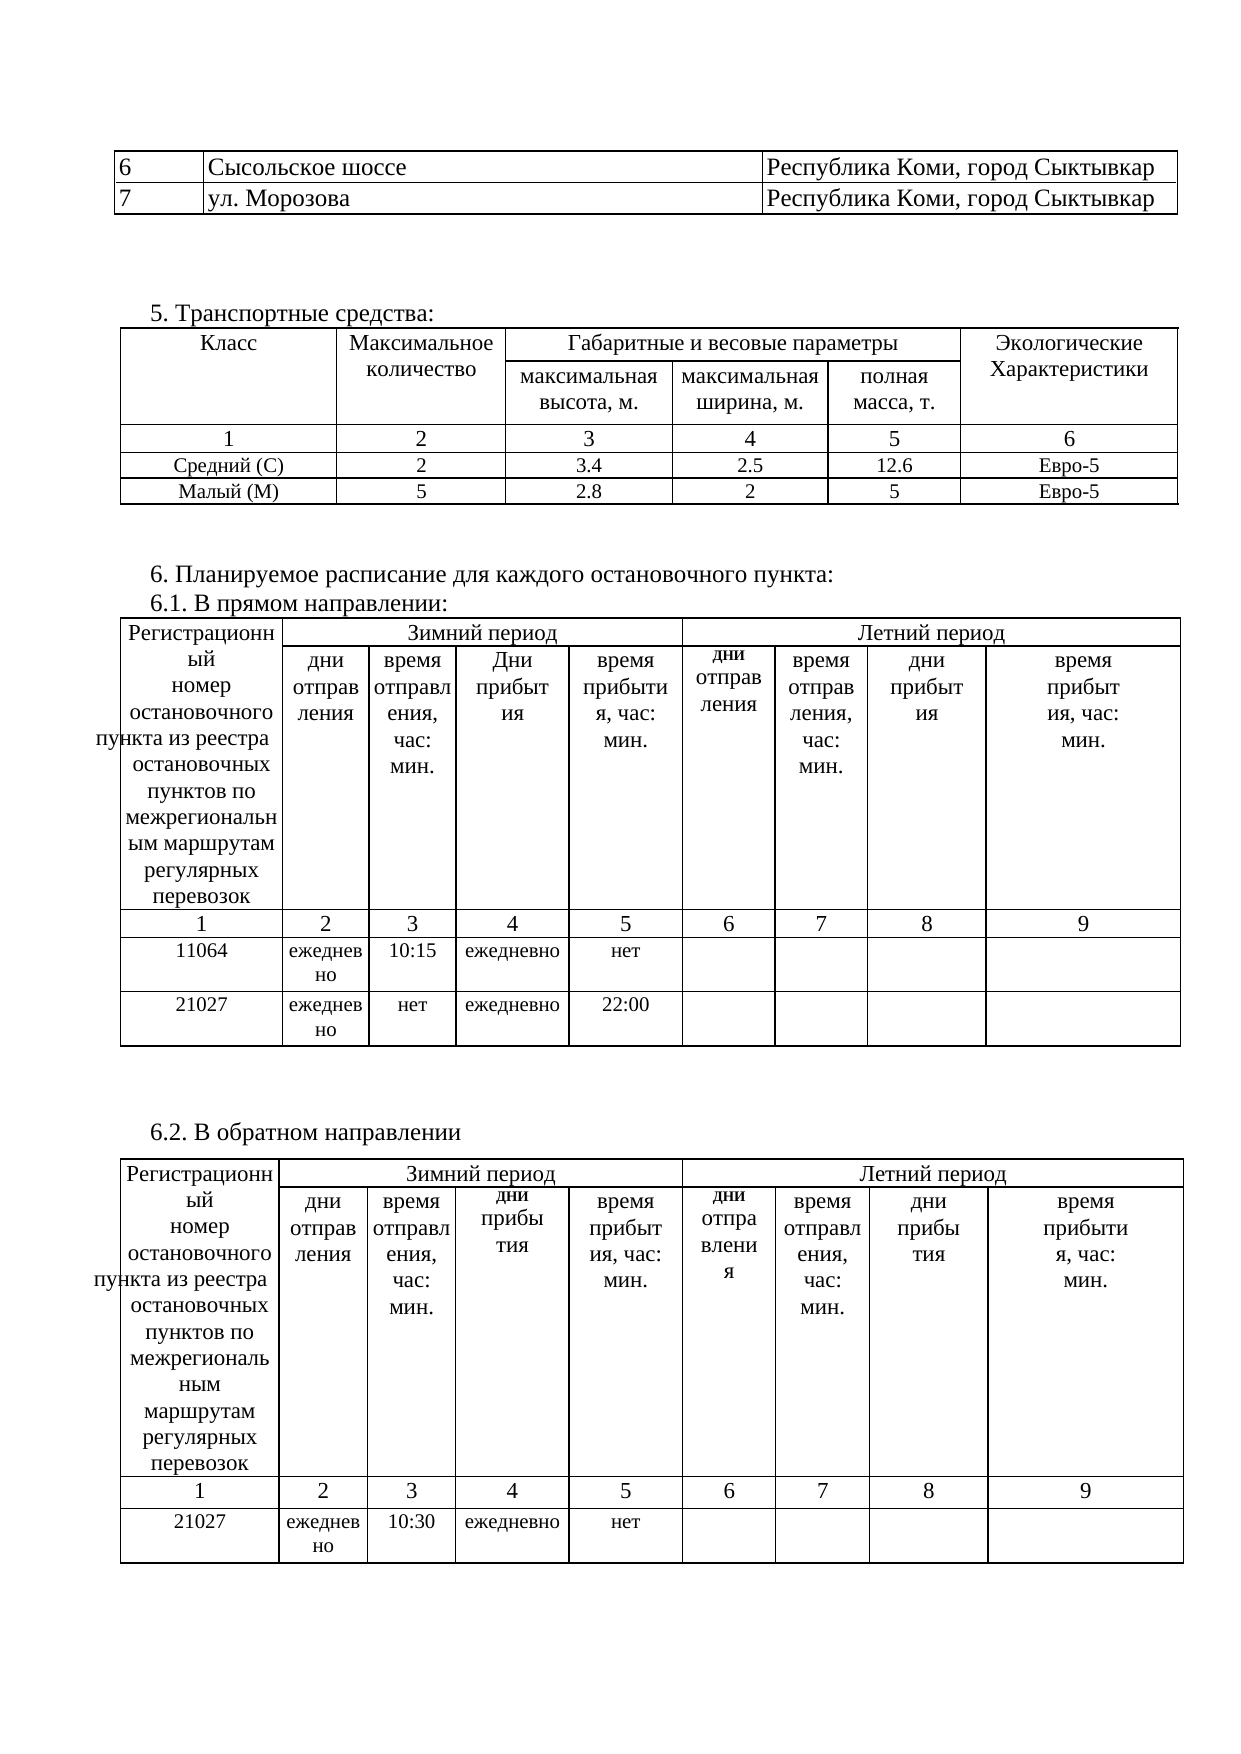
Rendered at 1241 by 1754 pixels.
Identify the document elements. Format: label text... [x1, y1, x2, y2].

table_cell время отправ ления, час: мин. [776, 647, 867, 908]
table_cell [683, 1509, 775, 1562]
table_cell [870, 1509, 987, 1562]
table_cell 2.8 [506, 479, 672, 503]
table_cell время прибыти я, час: мин. [989, 1188, 1183, 1476]
table_cell время отправл ения, час: мин. [776, 1188, 869, 1476]
table_cell 7 [115, 183, 203, 213]
table_cell Дни прибыт ия [457, 647, 568, 908]
table_cell 6 [683, 910, 774, 936]
table_cell ДНИ отправ ления [683, 647, 774, 908]
table_cell [987, 938, 1180, 991]
table_cell Евро-5 [961, 479, 1177, 503]
table_cell [776, 992, 867, 1045]
table_cell 2 [280, 1477, 367, 1508]
table_cell [989, 1509, 1183, 1562]
table_cell 9 [987, 910, 1180, 936]
table_cell дни прибыт ия [868, 647, 985, 908]
table_cell нет [370, 992, 455, 1045]
table_header Летний период [683, 619, 1180, 645]
table_cell 3 [368, 1477, 455, 1508]
table_header Класс [121, 329, 336, 424]
table_cell время прибыт ия, час: мин. [570, 1188, 682, 1476]
table_cell [868, 938, 985, 991]
table_cell 21027 [121, 992, 282, 1045]
table_cell [776, 1509, 869, 1562]
table_cell 2 [337, 425, 505, 452]
table_cell 1 [121, 910, 282, 936]
table_cell 21027 [121, 1509, 278, 1562]
table_cell Республика Коми, город Сыктывкар [763, 181, 1177, 213]
text 5. Транспортные средства: [150, 298, 1090, 327]
table_cell 9 [989, 1477, 1183, 1508]
table_header Зимний период [283, 619, 682, 645]
table_cell [987, 992, 1180, 1045]
table_cell нет [570, 1509, 682, 1562]
table_cell 10:30 [368, 1509, 455, 1562]
table_cell время прибыт ия, час: мин. [987, 647, 1180, 908]
table_cell ежедневно [280, 1509, 367, 1562]
table_cell [868, 992, 985, 1045]
table_cell нет [570, 938, 682, 991]
table_cell Средний (С) [121, 453, 336, 477]
table_cell [683, 992, 774, 1045]
table_header Летний период [683, 1160, 1183, 1186]
table_cell 7 [776, 910, 867, 936]
table_cell 6 [115, 152, 203, 181]
table_cell ежедневно [457, 938, 568, 991]
table_cell 4 [456, 1477, 568, 1508]
table_cell 2.5 [673, 453, 827, 477]
table_cell 12.6 [829, 453, 960, 477]
table_header Максимальное количество [337, 329, 505, 424]
table_cell [776, 938, 867, 991]
table_cell 11064 [121, 938, 282, 991]
table_cell 3 [370, 910, 455, 936]
table_cell ежедневно [283, 992, 368, 1045]
table_cell ул. Морозова [204, 183, 762, 213]
table_cell 8 [870, 1477, 987, 1508]
table_cell 3.4 [506, 453, 672, 477]
table_cell 5 [829, 479, 960, 503]
table_cell 22:00 [570, 992, 682, 1045]
table_cell Евро-5 [961, 453, 1177, 477]
table_cell 1 [121, 425, 336, 452]
table_cell 2 [673, 479, 827, 503]
table_cell дни отправ ления [280, 1188, 367, 1476]
table_cell 6 [961, 425, 1177, 452]
table_cell 3 [506, 425, 672, 452]
table_cell полная масса, т. [829, 362, 960, 424]
table_header Экологические Характеристики [961, 329, 1177, 424]
table_header Габаритные и весовые параметры [506, 329, 960, 360]
table_header Регистрационный номер остановочного пункта из реестра остановочных пунктов по межрегиональным маршрутам регулярных перевозок [121, 619, 282, 908]
table_cell Республика Коми, город Сыктывкар [763, 152, 1177, 181]
table_cell 5 [337, 479, 505, 503]
table_cell 5 [570, 910, 682, 936]
table_cell 5 [570, 1477, 682, 1508]
table_cell время прибыти я, час: мин. [570, 647, 682, 908]
table_cell ежедневно [456, 1509, 568, 1562]
table_cell 10:15 [370, 938, 455, 991]
text 6. Планируемое расписание для каждого остановочного пункта: [150, 559, 1090, 588]
table_cell максимальная высота, м. [506, 362, 672, 424]
table_cell ежедневно [457, 992, 568, 1045]
table_cell максимальная ширина, м. [673, 362, 827, 424]
table_cell Малый (М) [121, 479, 336, 503]
table_cell 1 [121, 1477, 278, 1508]
table_cell 2 [283, 910, 368, 936]
table_cell 4 [457, 910, 568, 936]
table_cell Сысольское шоссе [204, 152, 762, 181]
text 6.2. В обратном направлении [150, 1117, 1090, 1146]
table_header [121, 1160, 278, 1476]
table_cell ДНИ прибы тия [456, 1188, 568, 1476]
table_cell дни отправ ления [283, 647, 368, 908]
table_cell [683, 938, 774, 991]
table_cell 7 [776, 1477, 869, 1508]
table_cell 2 [337, 453, 505, 477]
table_cell 8 [868, 910, 985, 936]
table_cell ежедневно [283, 938, 368, 991]
table_cell 6 [683, 1477, 775, 1508]
table_cell время отправл ения, час: мин. [370, 647, 455, 908]
table_cell 5 [829, 425, 960, 452]
table_cell ДНИ отпра влени я [683, 1188, 775, 1476]
table_cell дни прибы тия [870, 1188, 987, 1476]
table_header Зимний период [280, 1160, 682, 1186]
table_cell 4 [673, 425, 827, 452]
table_cell время отправл ения, час: мин. [368, 1188, 455, 1476]
text 6.1. В прямом направлении: [150, 588, 1090, 617]
